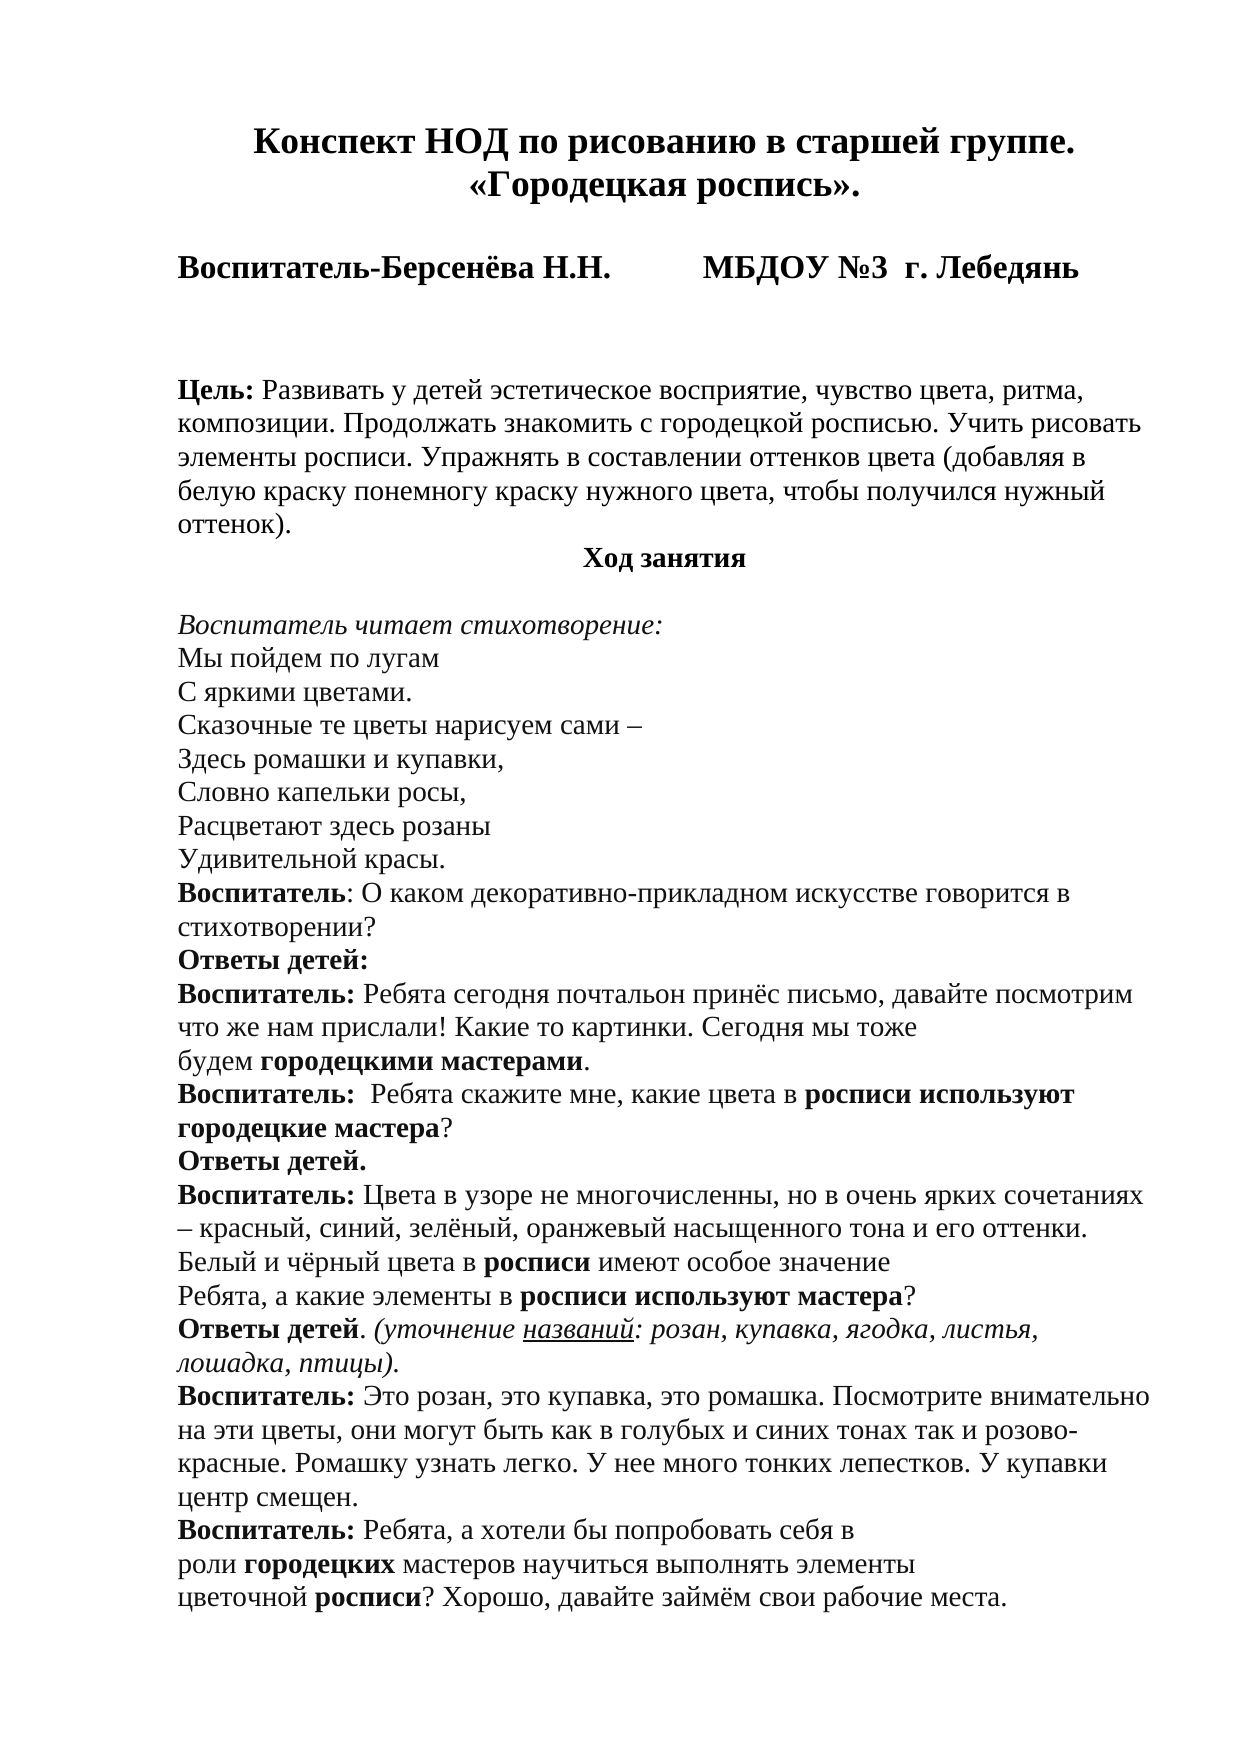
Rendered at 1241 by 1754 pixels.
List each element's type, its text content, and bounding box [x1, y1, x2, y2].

text Воспитатель: Цвета в узоре не многочисленны, но в очень ярких сочетаниях – красный, синий, зелёный, оранжевый насыщенного тона и его оттенки. Белый и чёрный цвета в росписи имеют особое значение [177, 1177, 1152, 1278]
text Ребята, а какие элементы в росписи используют мастера? [177, 1278, 1152, 1311]
text Воспитатель-Берсенёва Н.Н. МБДОУ №3 г. Лебедянь [177, 247, 1152, 286]
text Здесь ромашки и купавки, [177, 741, 1152, 774]
text Воспитатель: Ребята сегодня почтальон принёс письмо, давайте посмотрим что же нам прислали! Какие то картинки. Сегодня мы тоже будем городецкими мастерами. [177, 976, 1152, 1076]
text Ход занятия [177, 540, 1152, 573]
text Воспитатель: Ребята скажите мне, какие цвета в росписи используют городецкие мастера? [177, 1076, 1152, 1143]
text Воспитатель читает стихотворение: [177, 607, 1152, 640]
text Словно капельки росы, [177, 774, 1152, 808]
text Удивительной красы. [177, 842, 1152, 875]
text Ответы детей. (уточнение названий: розан, купавка, ягодка, листья, лошадка, птицы). [177, 1311, 1152, 1378]
text Мы пойдем по лугам [177, 640, 1152, 674]
text Цель: Развивать у детей эстетическое восприятие, чувство цвета, ритма, композиции. Продолжать знакомить с городецкой росписью. Учить рисовать элементы росписи. Упражнять в составлении оттенков цвета (добавляя в белую краску понемногу краску нужного цвета, чтобы получился нужный оттенок). [177, 372, 1152, 540]
text Ответы детей. [177, 1143, 1152, 1177]
text Расцветают здесь розаны [177, 808, 1152, 842]
text Воспитатель: О каком декоративно-прикладном искусстве говорится в стихотворении? [177, 875, 1152, 942]
text Воспитатель: Ребята, а хотели бы попробовать себя в роли городецких мастеров научиться выполнять элементы цветочной росписи? Хорошо, давайте займём свои рабочие места. [177, 1512, 1152, 1613]
text Конспект НОД по рисованию в старшей группе. [177, 118, 1152, 161]
text Ответы детей: [177, 942, 1152, 976]
text «Городецкая роспись». [177, 161, 1152, 204]
text Сказочные те цветы нарисуем сами – [177, 707, 1152, 741]
text Воспитатель: Это розан, это купавка, это ромашка. Посмотрите внимательно на эти цветы, они могут быть как в голубых и синих тонах так и розово-красные. Ромашку узнать легко. У нее много тонких лепестков. У купавки центр смещен. [177, 1378, 1152, 1512]
text С яркими цветами. [177, 674, 1152, 707]
